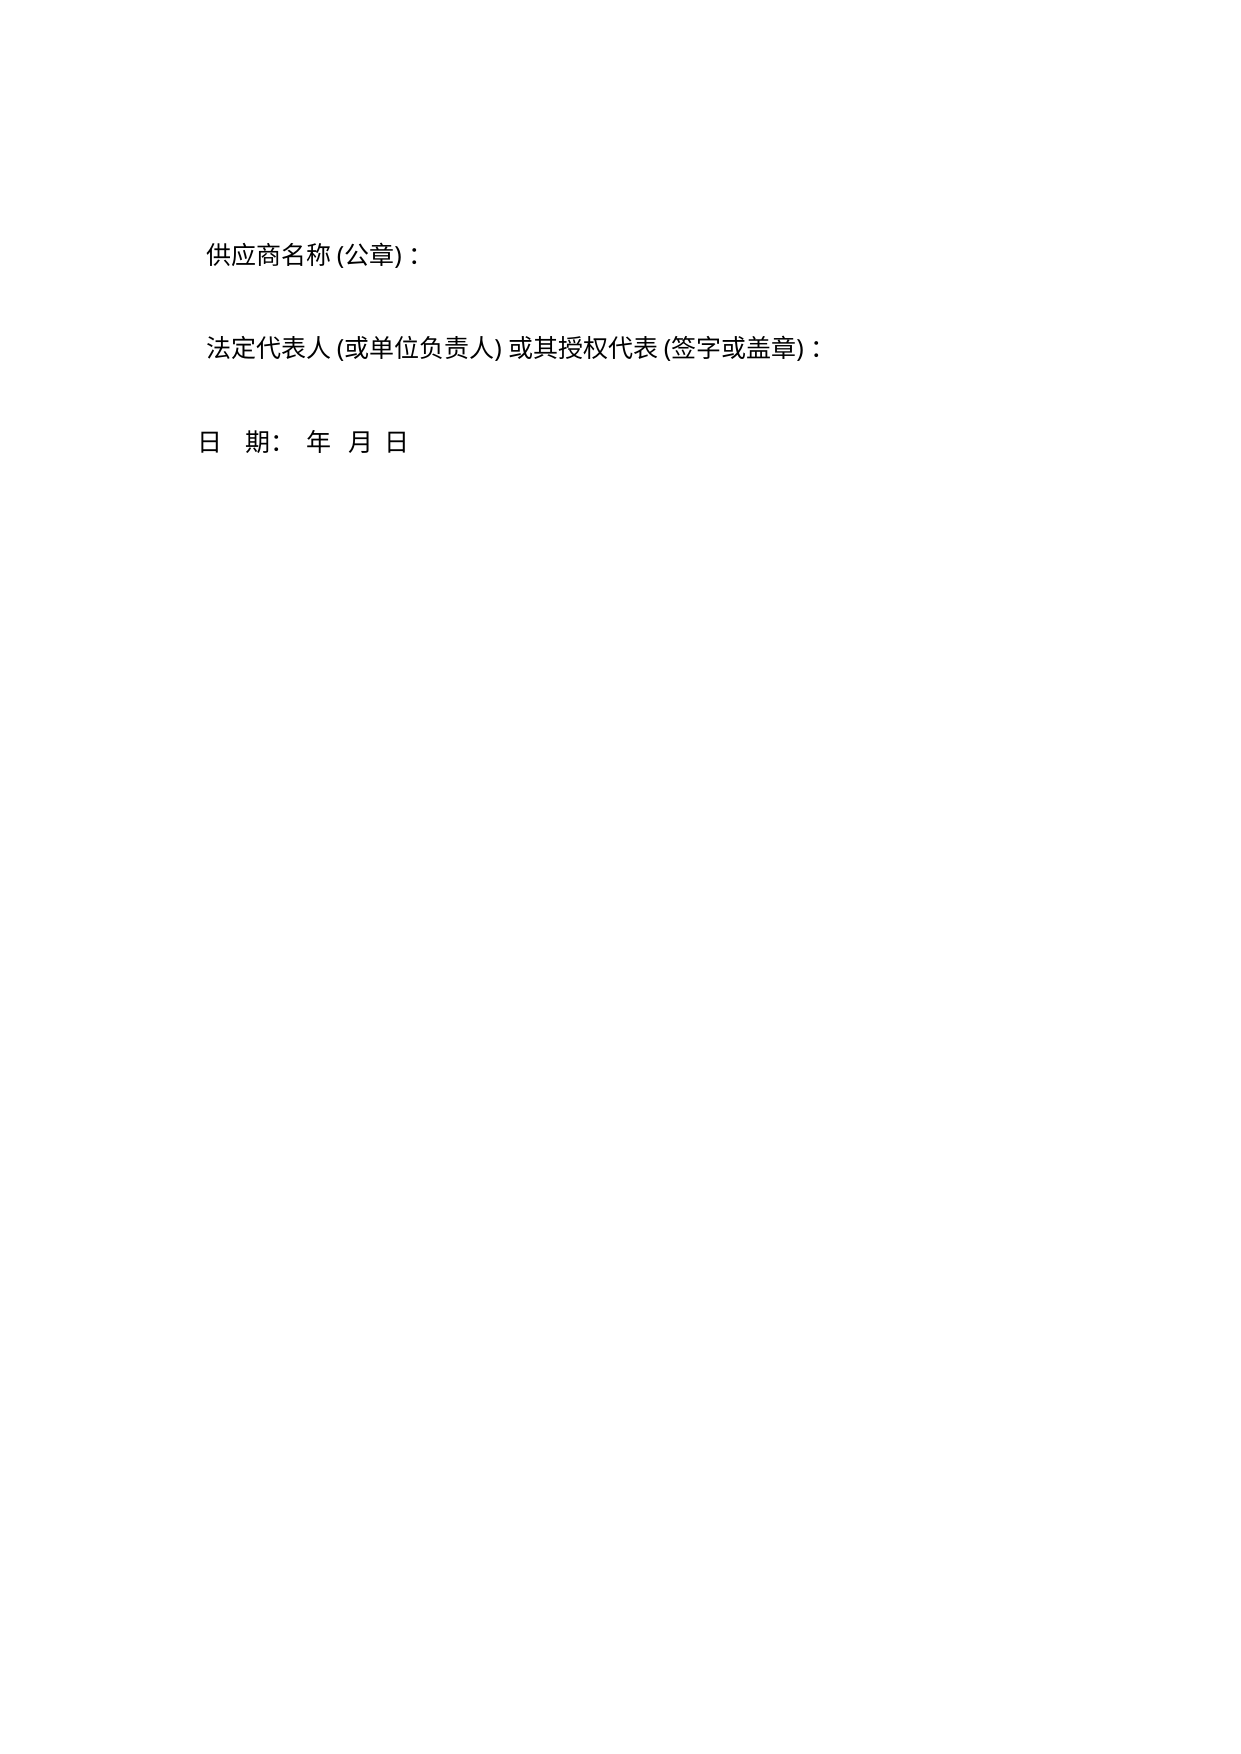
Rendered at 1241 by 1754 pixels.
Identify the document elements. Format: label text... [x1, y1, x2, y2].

text 日 期： 年 月 日 [148, 406, 1093, 474]
subtitle 法定代表人 (或单位负责人) 或其授权代表 (签字或盖章) ： [206, 313, 1093, 381]
subtitle 供应商名称 (公章) ： [206, 219, 1093, 288]
